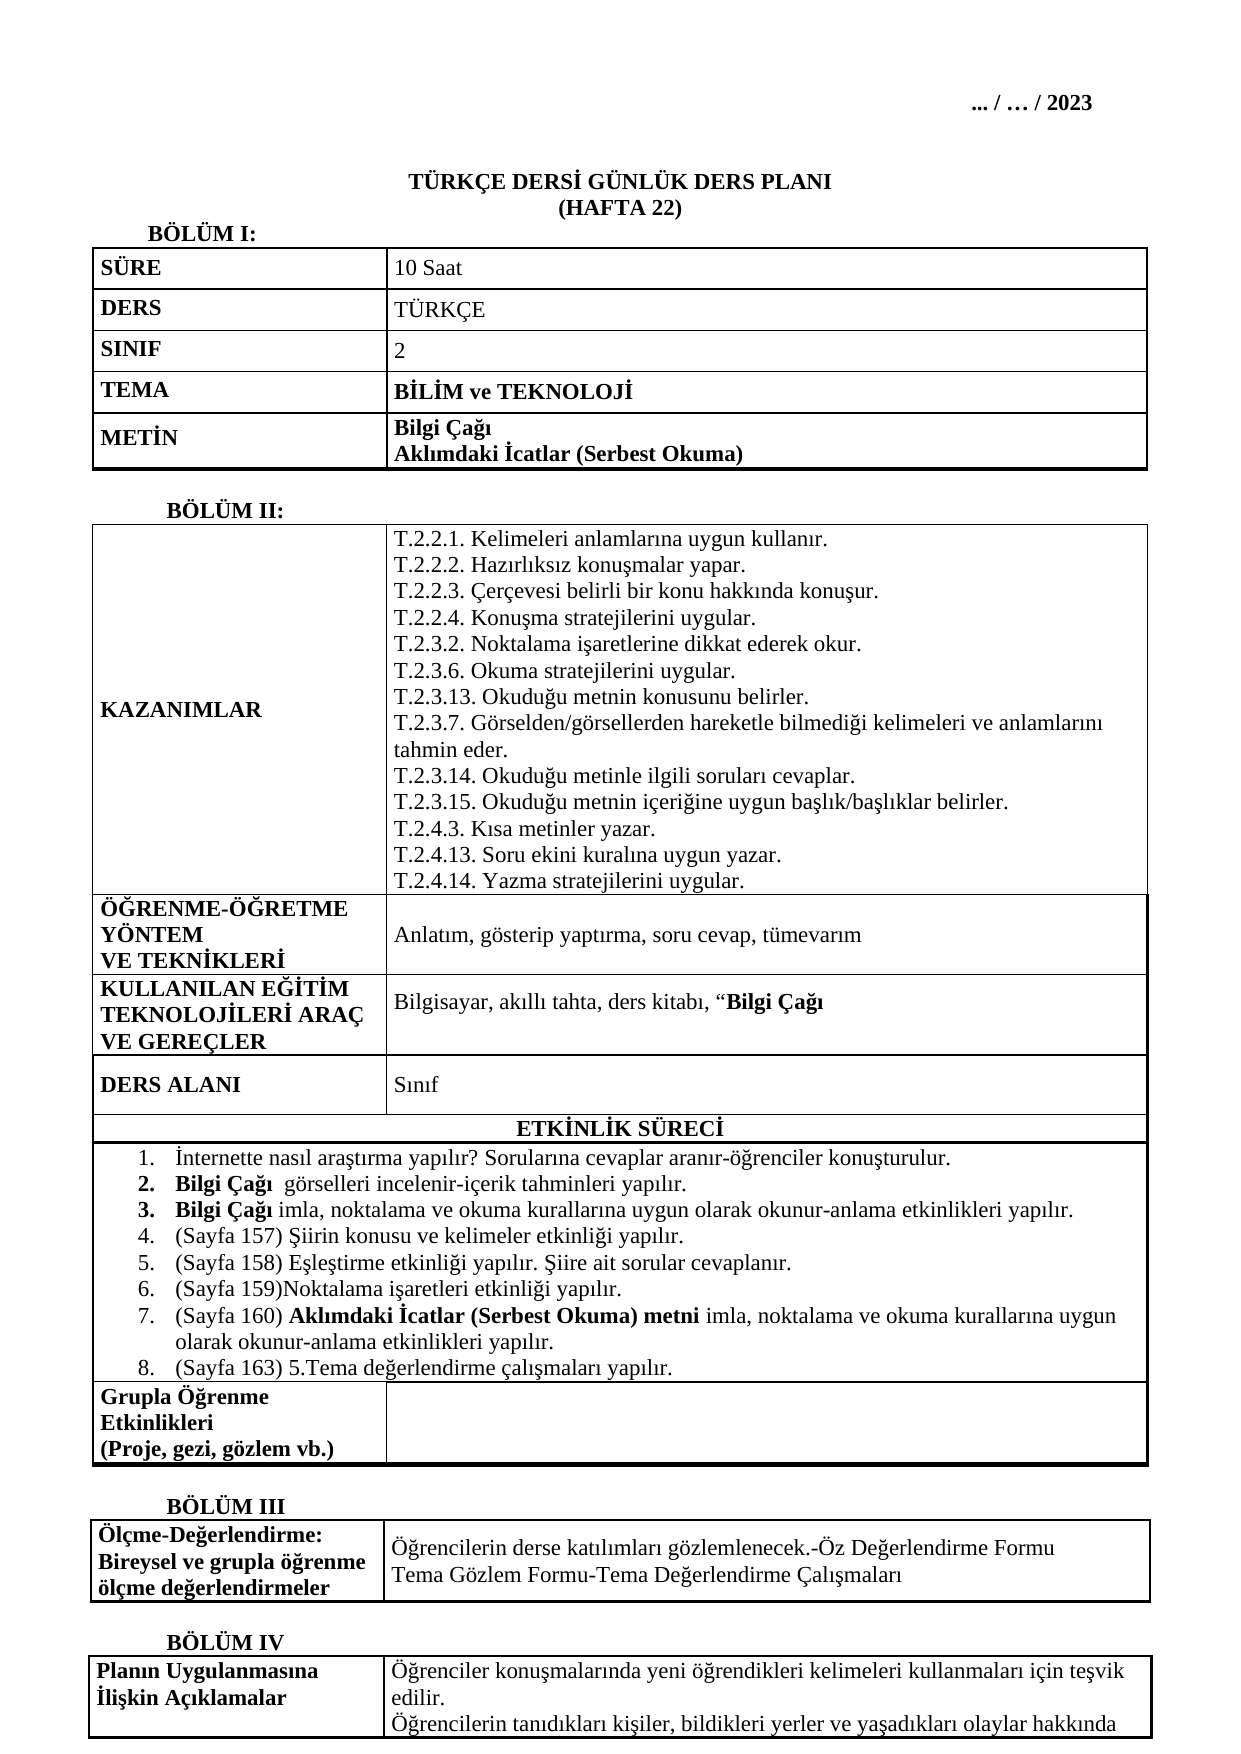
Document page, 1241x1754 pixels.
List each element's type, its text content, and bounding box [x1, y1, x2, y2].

table_cell Sınıf [387, 1056, 1146, 1113]
table_cell KULLANILAN EĞİTİM TEKNOLOJİLERİ ARAÇ VE GEREÇLER [93, 975, 386, 1054]
table_header Ölçme-Değerlendirme: Bireysel ve grupla öğrenme ölçme değerlendirmeler [92, 1521, 383, 1600]
subtitle BÖLÜM IV [148, 1629, 1092, 1655]
text ... / … / 2023 [148, 89, 1092, 115]
table_cell [387, 1383, 1146, 1462]
text TÜRKÇE DERSİ GÜNLÜK DERS PLANI [148, 168, 1092, 194]
table_cell Bilgi Çağı Aklımdaki İcatlar (Serbest Okuma) [388, 414, 1146, 466]
table_cell Anlatım, gösterip yaptırma, soru cevap, tümevarım [387, 895, 1146, 974]
table_cell TEMA [94, 372, 386, 412]
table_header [385, 1657, 1150, 1736]
text BÖLÜM II: [148, 497, 1092, 524]
table_header 10 Saat [388, 249, 1146, 288]
table_cell SINIF [94, 331, 386, 371]
text (HAFTA 22) [148, 194, 1092, 220]
table_header T.2.2.1. Kelimeleri anlamlarına uygun kullanır. T.2.2.2. Hazırlıksız konuşmalar yapar. T.2.2.3. Çerçevesi belirli bir konu hakkında konuşur. T.2.2.4. Konuşma stratejilerini uygular. T.2.3.2. Noktalama işaretlerine dikkat ederek okur. T.2.3.6. Okuma stratejilerini uygular. T.2.3.13. Okuduğu metnin konusunu belirler. T.2.3.7. Görselden/görsellerden hareketle bilmediği kelimeleri ve anlamlarını tahmin eder. T.2.3.14. Okuduğu metinle ilgili soruları cevaplar. T.2.3.15. Okuduğu metnin içeriğine uygun başlık/başlıklar belirler. T.2.4.3. Kısa metinler yazar. T.2.4.13. Soru ekini kuralına uygun yazar. T.2.4.14. Yazma stratejilerini uygular. [387, 525, 1147, 894]
table_cell 2 [388, 331, 1146, 371]
table_cell İnternette nasıl araştırma yapılır? Sorularına cevaplar aranır-öğrenciler konuşturulur. Bilgi Çağı görselleri incelenir-içerik tahminleri yapılır. Bilgi Çağı imla, noktalama ve okuma kurallarına uygun olarak okunur-anlama etkinlikleri yapılır. (Sayfa 157) Şiirin konusu ve kelimeler etkinliği yapılır. (Sayfa 158) Eşleştirme etkinliği yapılır. Şiire ait sorular cevaplanır. (Sayfa 159)Noktalama işaretleri etkinliği yapılır. (Sayfa 160) Aklımdaki İcatlar (Serbest Okuma) metni imla, noktalama ve okuma kurallarına uygun olarak okunur-anlama etkinlikleri yapılır. (Sayfa 163) 5.Tema değerlendirme çalışmaları yapılır. [94, 1144, 1146, 1381]
table_cell METİN [94, 414, 386, 466]
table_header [90, 1657, 383, 1736]
table_header KAZANIMLAR [93, 525, 386, 894]
table_cell ÖĞRENME-ÖĞRETME YÖNTEM VE TEKNİKLERİ [93, 895, 386, 974]
table_cell Grupla Öğrenme Etkinlikleri (Proje, gezi, gözlem vb.) [94, 1382, 386, 1462]
table_cell BİLİM ve TEKNOLOJİ [388, 372, 1146, 412]
table_cell ETKİNLİK SÜRECİ [94, 1115, 1146, 1141]
table_cell DERS [94, 290, 386, 329]
subtitle BÖLÜM III [148, 1493, 1092, 1519]
table_cell TÜRKÇE [388, 290, 1146, 329]
text BÖLÜM I: [148, 220, 1092, 247]
table_cell DERS ALANI [94, 1056, 386, 1113]
table_cell Bilgisayar, akıllı tahta, ders kitabı, “Bilgi Çağı [387, 975, 1146, 1054]
table_header SÜRE [94, 249, 386, 288]
table_header Öğrencilerin derse katılımları gözlemlenecek.-Öz Değerlendirme Formu Tema Gözlem Formu-Tema Değerlendirme Çalışmaları [385, 1521, 1149, 1600]
